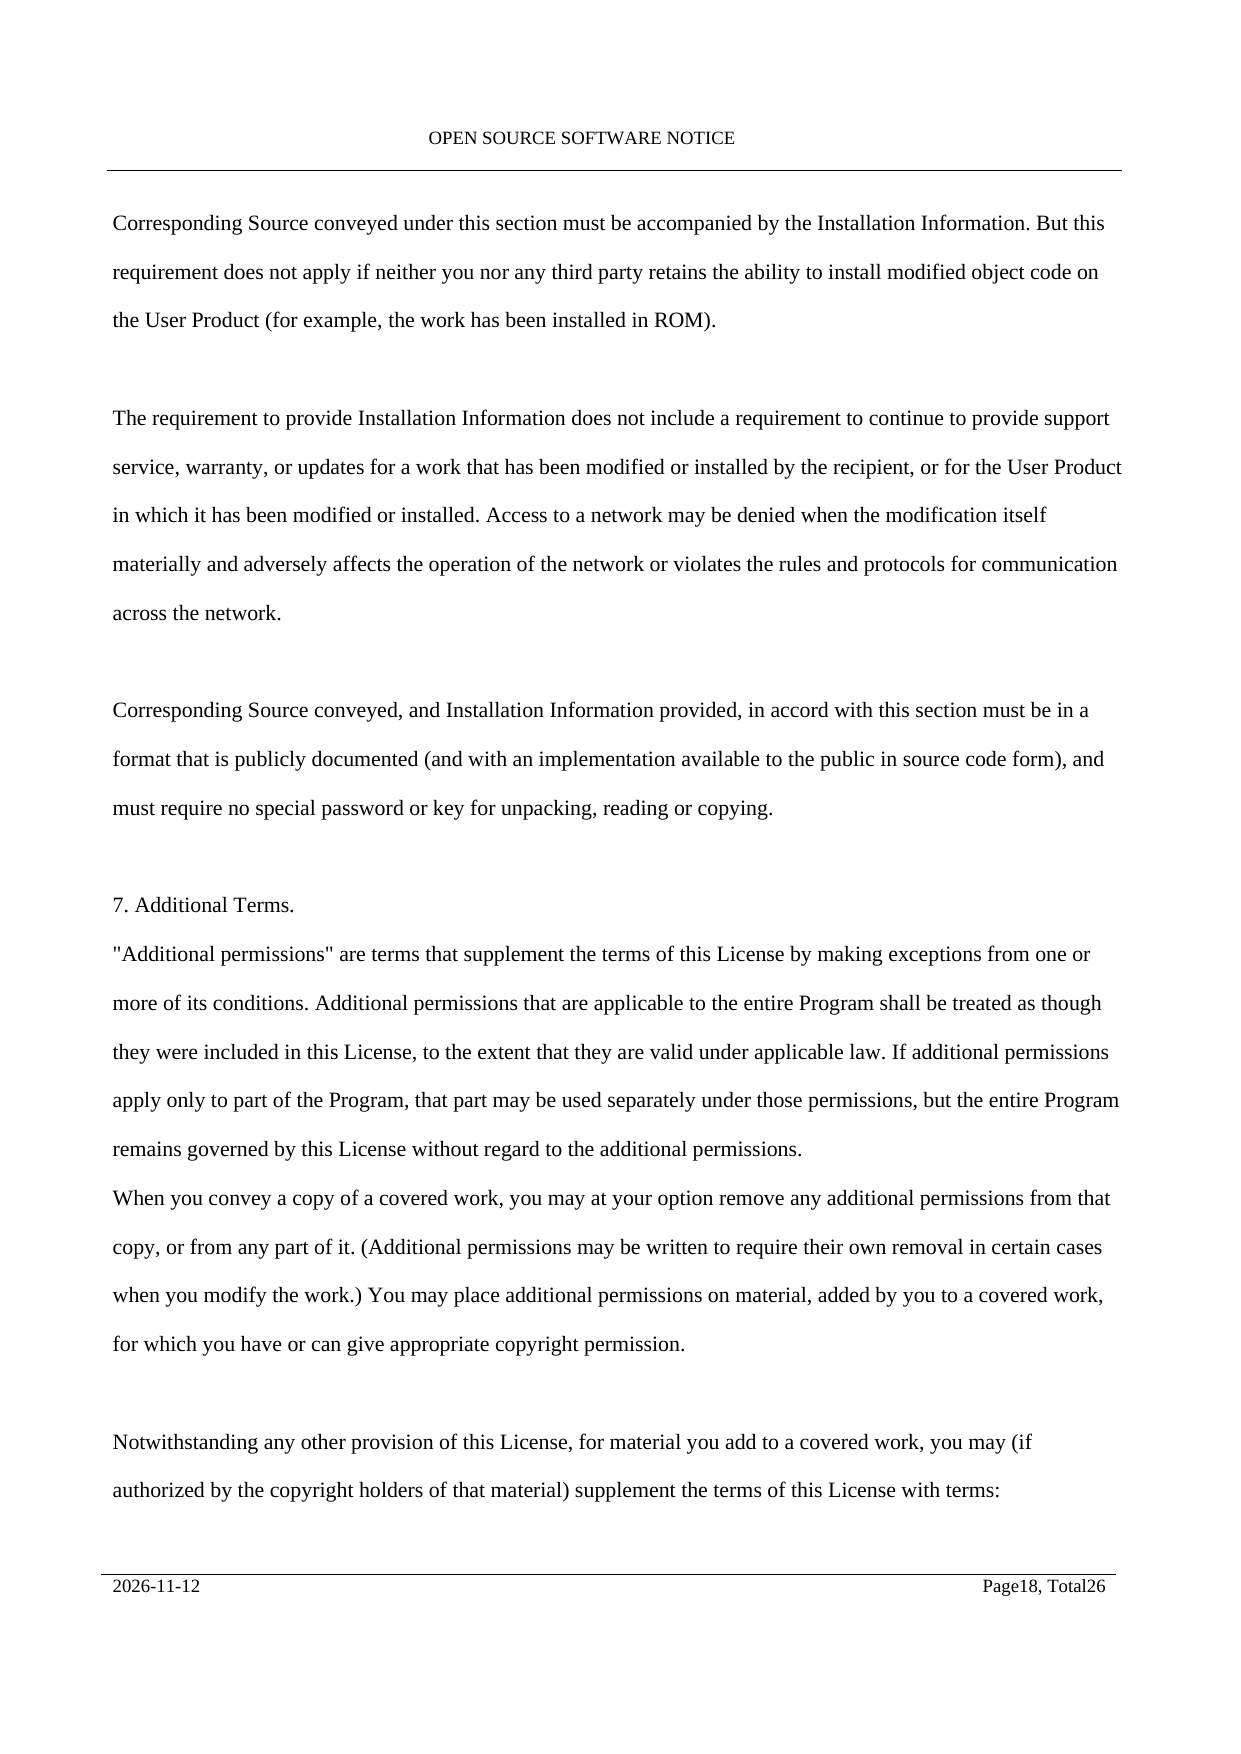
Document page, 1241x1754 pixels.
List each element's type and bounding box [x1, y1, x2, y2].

text [112, 206, 1128, 1506]
